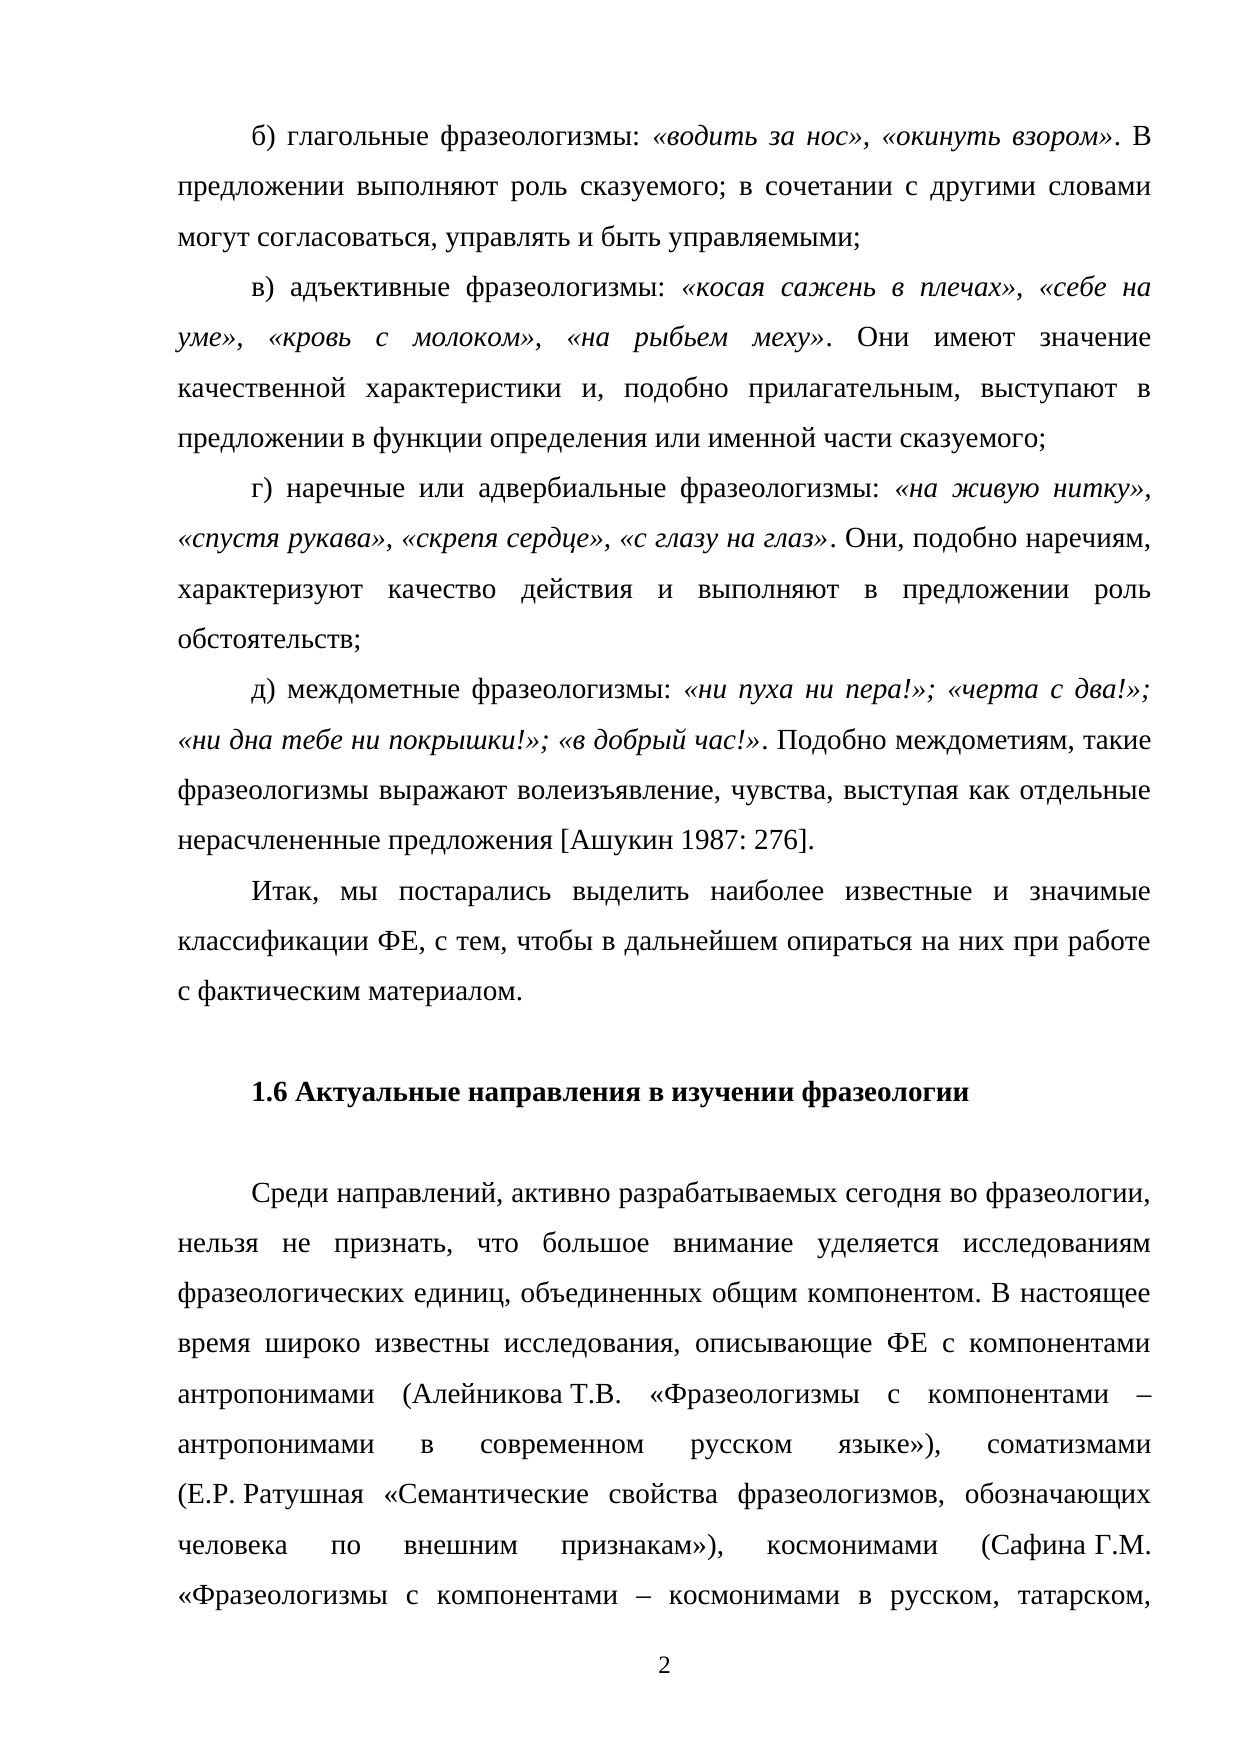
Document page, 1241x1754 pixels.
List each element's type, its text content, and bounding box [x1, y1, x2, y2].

text Итак, мы постарались выделить наиболее известные и значимые классификации ФЕ, с тем, чтобы в дальнейшем опираться на них при работе с фактическим материалом. [177, 873, 1152, 1007]
text 1.6 Актуальные направления в изучении фразеологии [177, 1074, 1152, 1108]
text в) адъективные фразеологизмы: «косая сажень в плечах», «себе на уме», «кровь с молоком», «на рыбьем меху». Они имеют значение качественной характеристики и, подобно прилагательным, выступают в предложении в функции определения или именной части сказуемого; [177, 269, 1152, 453]
text д) междометные фразеологизмы: «ни пуха ни пера!»; «черта с два!»; «ни дна тебе ни покрышки!»; «в добрый час!». Подобно междометиям, такие фразеологизмы выражают волеизъявление, чувства, выступая как отдельные нерасчлененные предложения [Ашукин 1987: 276]. [177, 672, 1152, 856]
text б) глагольные фразеологизмы: «водить за нос», «окинуть взором». В предложении выполняют роль сказуемого; в сочетании с другими словами могут согласоваться, управлять и быть управляемыми; [177, 118, 1152, 252]
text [177, 1175, 1152, 1611]
text г) наречные или адвербиальные фразеологизмы: «на живую нитку», «спустя рукава», «скрепя сердце», «с глазу на глаз». Они, подобно наречиям, характеризуют качество действия и выполняют в предложении роль обстоятельств; [177, 470, 1152, 655]
